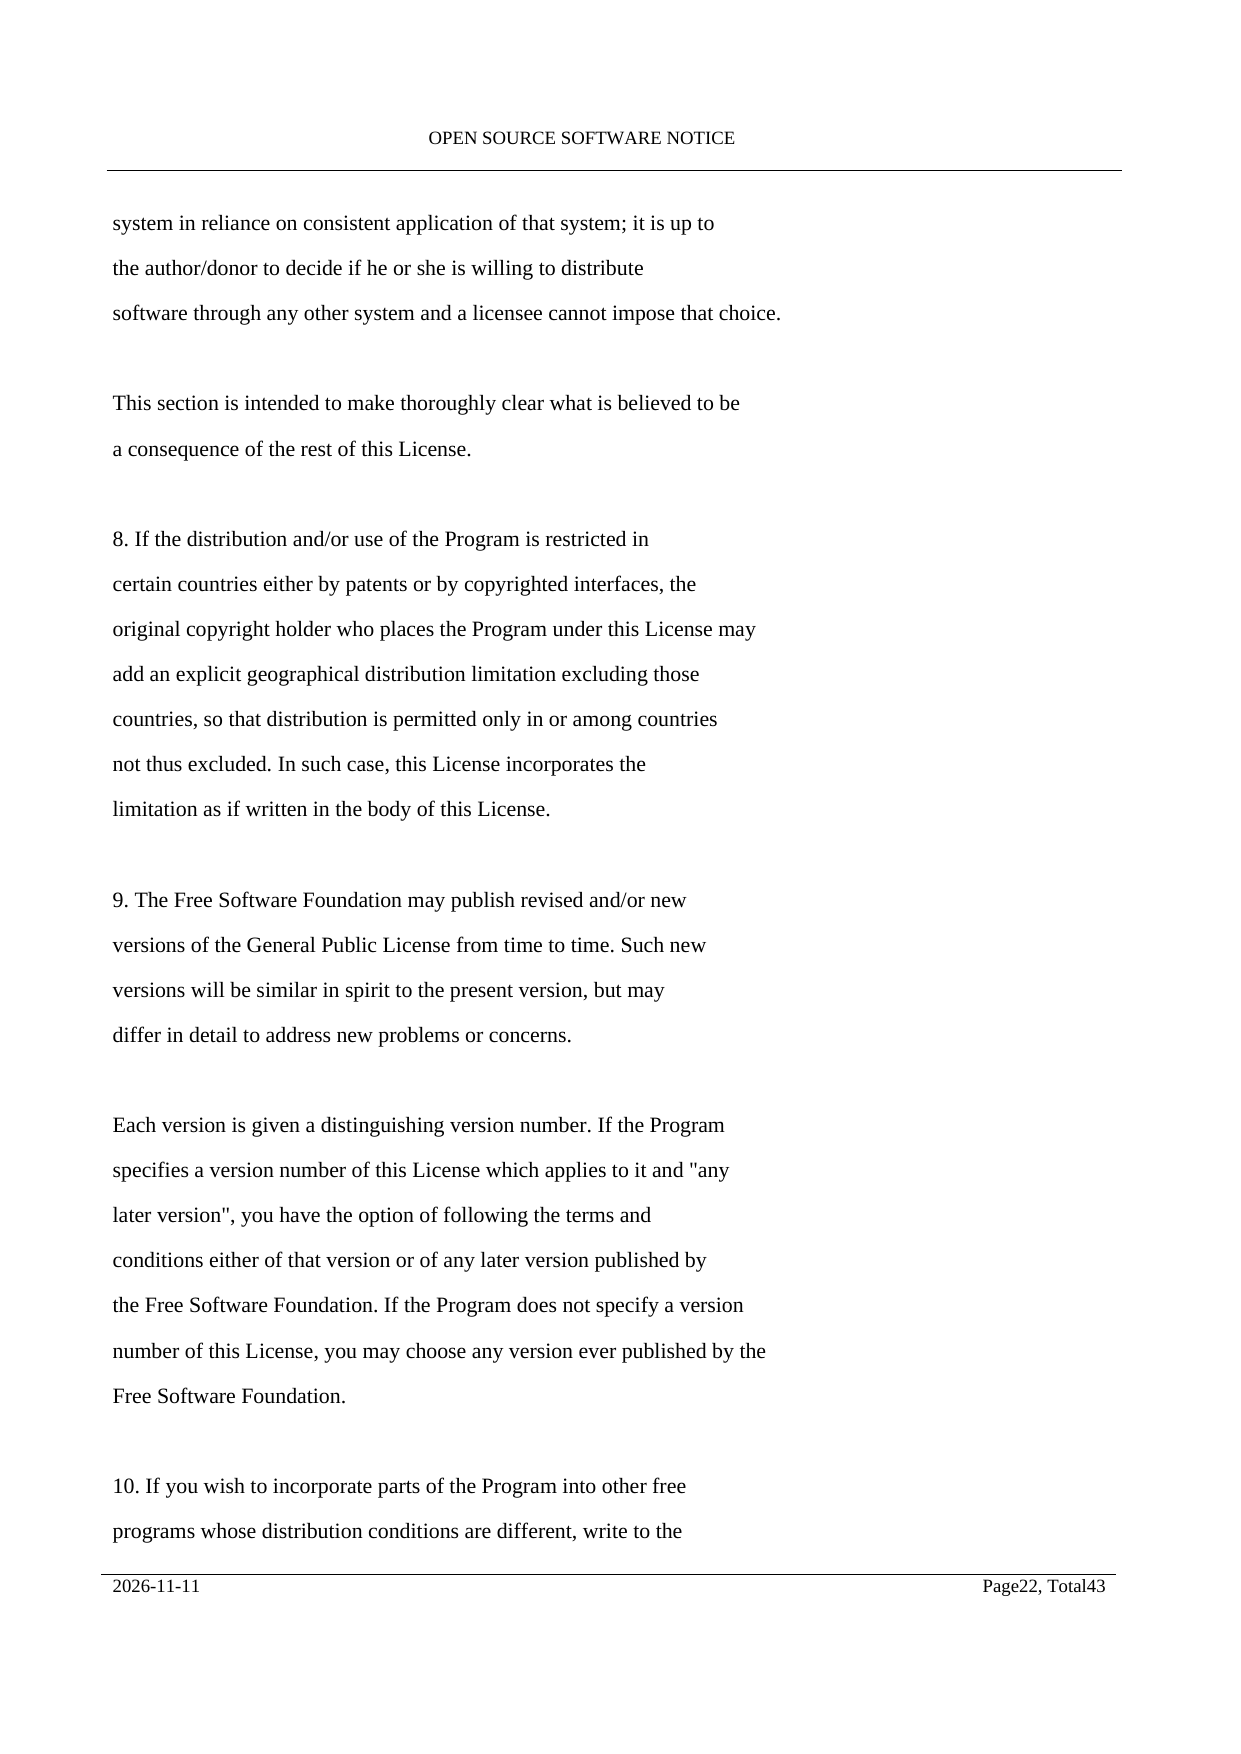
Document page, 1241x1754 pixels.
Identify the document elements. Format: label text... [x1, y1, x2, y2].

text system in reliance on consistent application of that system; it is up to [112, 206, 1128, 239]
text programs whose distribution conditions are different, write to the [112, 1514, 1128, 1547]
text versions of the General Public License from time to time. Such new [112, 928, 1128, 961]
text versions will be similar in spirit to the present version, but may [112, 973, 1128, 1006]
text not thus excluded. In such case, this License incorporates the [112, 748, 1128, 780]
text original copyright holder who places the Program under this License may [112, 612, 1128, 645]
text software through any other system and a licensee cannot impose that choice. [112, 297, 1128, 329]
text differ in detail to address new problems or concerns. [112, 1018, 1128, 1051]
text 10. If you wish to incorporate parts of the Program into other free [112, 1469, 1128, 1502]
text limitation as if written in the body of this License. [112, 793, 1128, 825]
text 9. The Free Software Foundation may publish revised and/or new [112, 883, 1128, 915]
text number of this License, you may choose any version ever published by the [112, 1334, 1128, 1366]
text a consequence of the rest of this License. [112, 432, 1128, 464]
text Free Software Foundation. [112, 1379, 1128, 1412]
text the author/donor to decide if he or she is willing to distribute [112, 251, 1128, 284]
text countries, so that distribution is permitted only in or among countries [112, 702, 1128, 735]
text the Free Software Foundation. If the Program does not specify a version [112, 1289, 1128, 1321]
text conditions either of that version or of any later version published by [112, 1244, 1128, 1276]
text Each version is given a distinguishing version number. If the Program [112, 1108, 1128, 1141]
text certain countries either by patents or by copyrighted interfaces, the [112, 567, 1128, 600]
text This section is intended to make thoroughly clear what is believed to be [112, 387, 1128, 419]
text later version", you have the option of following the terms and [112, 1199, 1128, 1231]
text specifies a version number of this License which applies to it and "any [112, 1153, 1128, 1186]
text 8. If the distribution and/or use of the Program is restricted in [112, 522, 1128, 554]
text add an explicit geographical distribution limitation excluding those [112, 657, 1128, 690]
